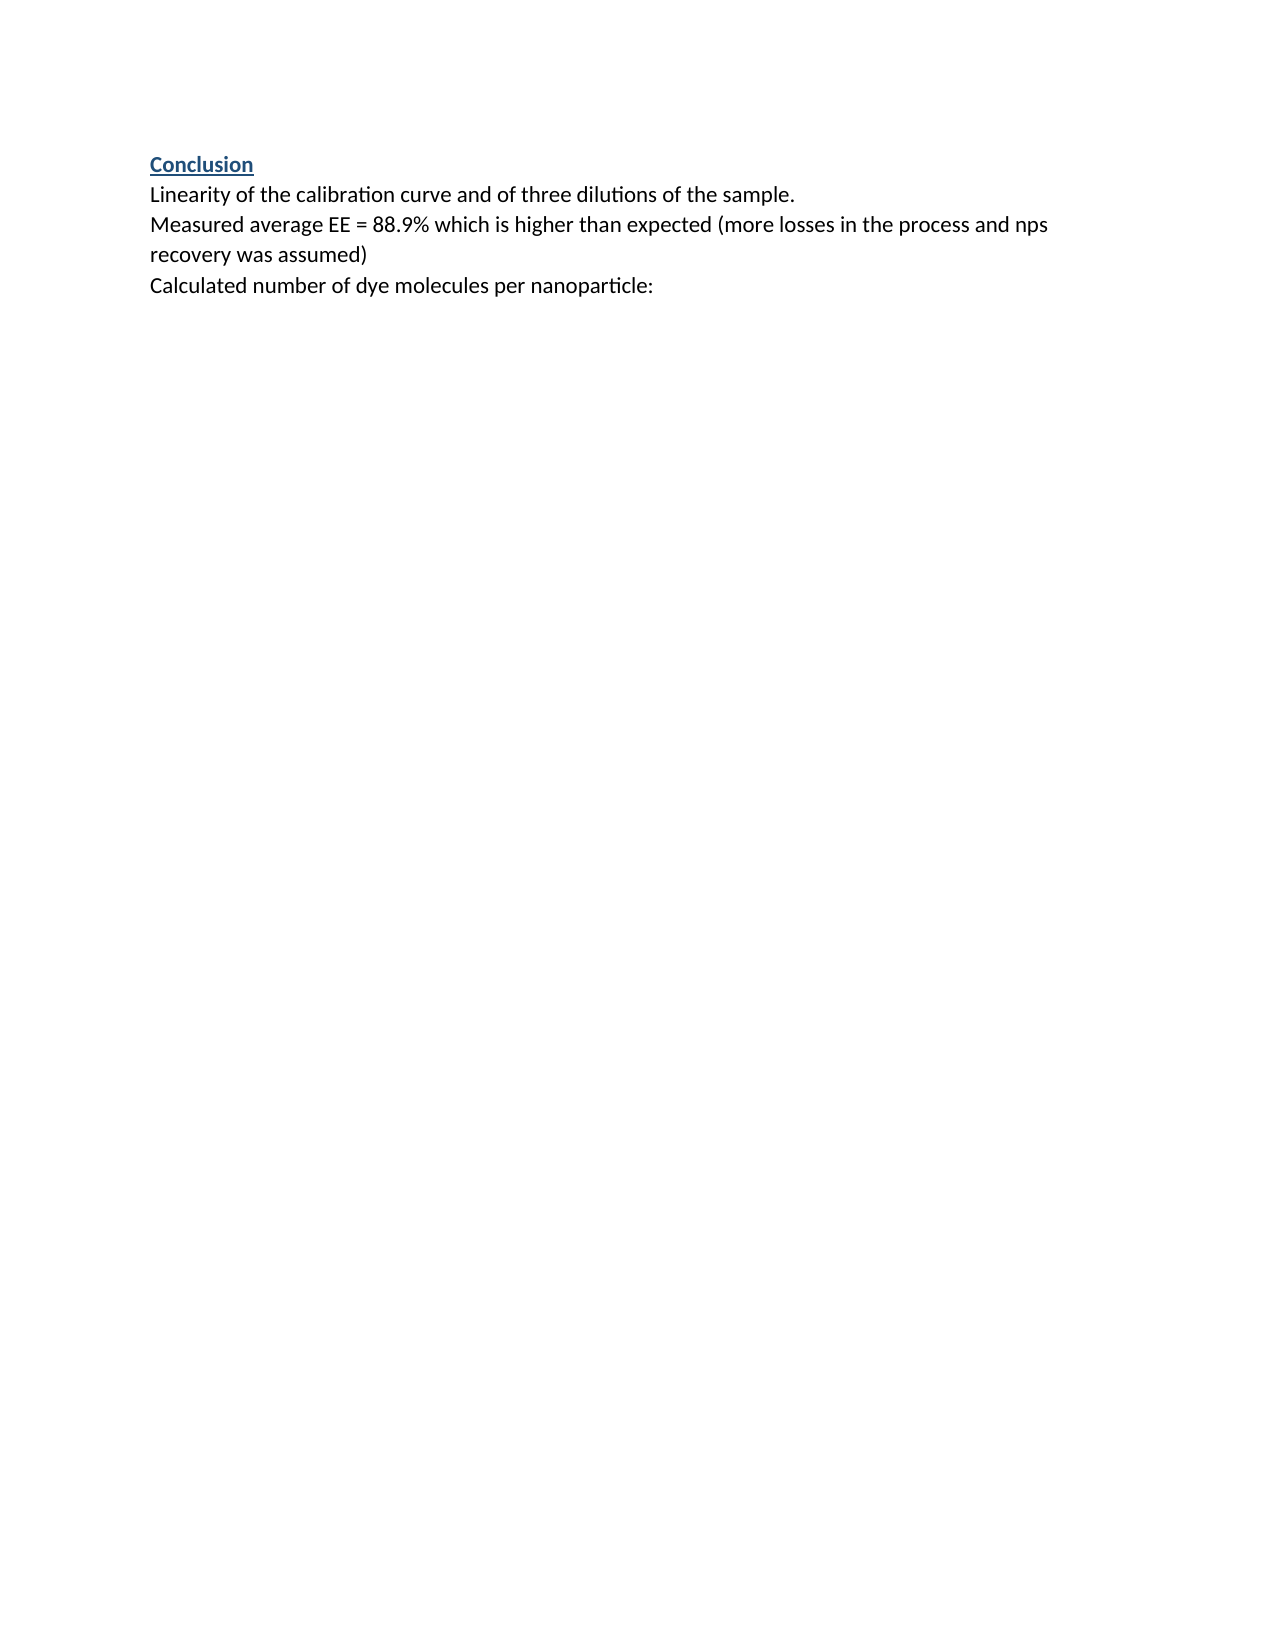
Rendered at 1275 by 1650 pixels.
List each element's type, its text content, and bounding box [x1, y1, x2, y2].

text Linearity of the calibration curve and of three dilutions of the sample. [150, 180, 1125, 208]
text Calculated number of dye molecules per nanoparticle: [150, 271, 1125, 299]
text Measured average EE = 88.9% which is higher than expected (more losses in the process and nps recovery was assumed) [150, 210, 1125, 269]
text Conclusion [150, 150, 1125, 178]
